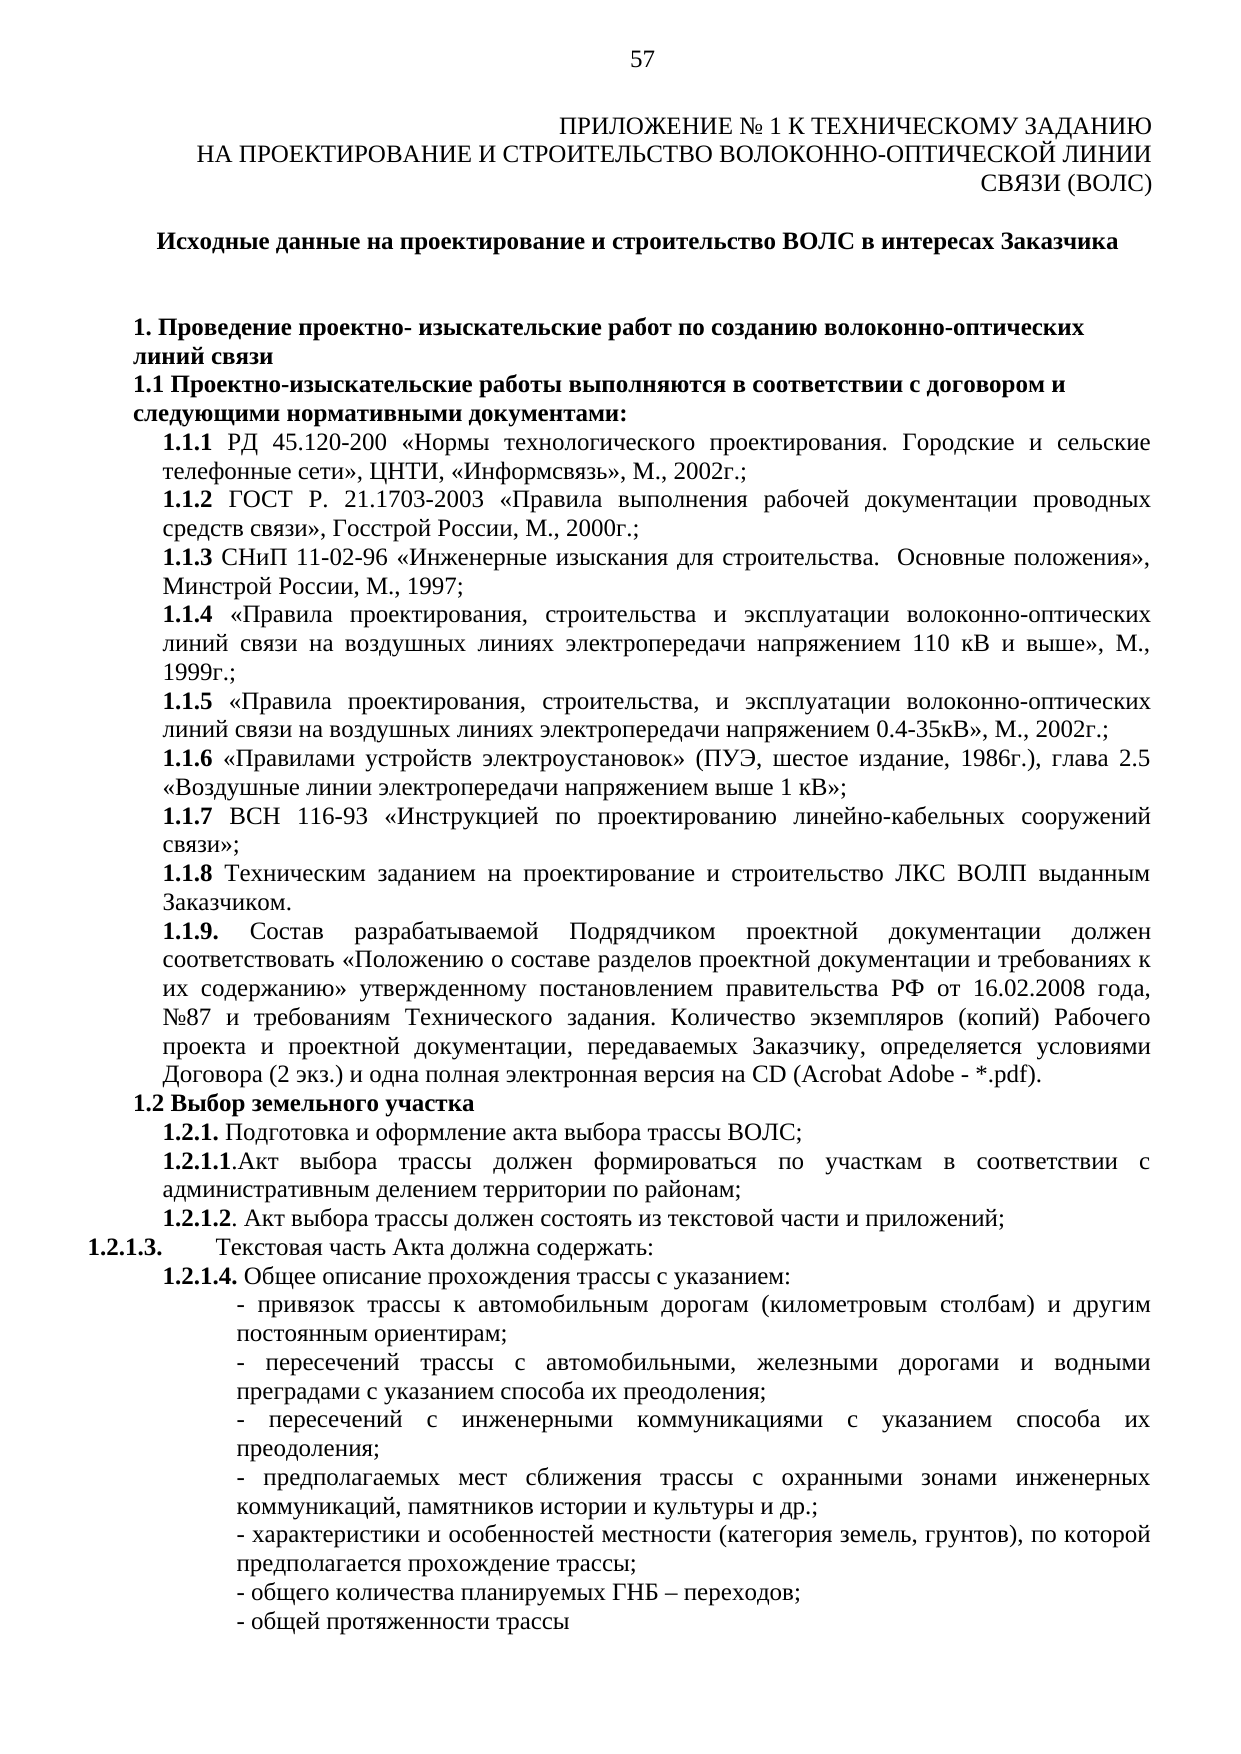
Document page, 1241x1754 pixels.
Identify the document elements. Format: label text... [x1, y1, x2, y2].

text 1.2.1. Подготовка и оформление акта выбора трассы ВОЛС; [162, 1117, 1152, 1146]
text 1.2 Выбор земельного участка [133, 1088, 1152, 1117]
text - привязок трассы к автомобильным дорогам (километровым столбам) и другим постоянным ориентирам; [236, 1289, 1152, 1347]
text 1.1.4 «Правила проектирования, строительства и эксплуатации волоконно-оптических линий связи на воздушных линиях электропередачи напряжением 110 кВ и выше», М., 1999г.; [162, 599, 1152, 686]
text 1.1 Проектно-изыскательские работы выполняются в соответствии с договором и следующими нормативными документами: [133, 369, 1152, 427]
text 1.1.5 «Правила проектирования, строительства, и эксплуатации волоконно-оптических линий связи на воздушных линиях электропередачи напряжением 0.4-35кВ», М., 2002г.; [162, 686, 1152, 743]
text 1.1.2 ГОСТ Р. 21.1703-2003 «Правила выполнения рабочей документации проводных средств связи», Госстрой России, М., 2000г.; [162, 484, 1152, 542]
text - предполагаемых мест сближения трассы с охранными зонами инженерных коммуникаций, памятников истории и культуры и др.; [236, 1462, 1152, 1519]
text 1.1.3 СНиП 11-02-96 «Инженерные изыскания для строительства. Основные положения», Минстрой России, М., 1997; [162, 542, 1152, 599]
text 1.1.9. Состав разрабатываемой Подрядчиком проектной документации должен соответствовать «Положению о составе разделов проектной документации и требованиях к их содержанию» утвержденному постановлением правительства РФ от 16.02.2008 года, №87 и требованиям Технического задания. Количество экземпляров (копий) Рабочего проекта и проектной документации, передаваемых Заказчику, определяется условиями Договора (2 экз.) и одна полная электронная версия на CD (Acrobat Adobe - *.pdf). [162, 916, 1152, 1088]
text 1.2.1.2. Акт выбора трассы должен состоять из текстовой части и приложений; [140, 1203, 1152, 1232]
text Исходные данные на проектирование и строительство ВОЛС в интересах Заказчика [133, 226, 1142, 254]
text 1.1.1 РД 45.120-200 «Нормы технологического проектирования. Городские и сельские телефонные сети», ЦНТИ, «Информсвязь», М., 2002г.; [162, 427, 1152, 484]
list Текстовая часть Акта должна содержать: [87, 1232, 1152, 1261]
text - характеристики и особенностей местности (категория земель, грунтов), по которой предполагается прохождение трассы; [236, 1519, 1152, 1577]
text - пересечений с инженерными коммуникациями с указанием способа их преодоления; [236, 1404, 1152, 1462]
text Приложение № 1 к техническому заданию [133, 111, 1152, 139]
text 1. Проведение проектно- изыскательские работ по созданию волоконно-оптических линий связи [133, 312, 1152, 369]
text 1.1.6 «Правилами устройств электроустановок» (ПУЭ, шестое издание, 1986г.), глава 2.5 «Воздушные линии электропередачи напряжением выше 1 кВ»; [162, 743, 1152, 801]
text на проектирование и строительство волоконно-оптической линии связи (ВОЛС) [133, 139, 1152, 197]
text - общей протяженности трассы [236, 1606, 1152, 1634]
text 1.2.1.4. Общее описание прохождения трассы с указанием: [162, 1261, 1152, 1289]
text - пересечений трассы с автомобильными, железными дорогами и водными преградами с указанием способа их преодоления; [236, 1347, 1152, 1404]
text - общего количества планируемых ГНБ – переходов; [236, 1577, 1152, 1606]
text 1.1.7 ВСН 116-93 «Инструкцией по проектированию линейно-кабельных сооружений связи»; [162, 801, 1152, 858]
text 1.1.8 Техническим заданием на проектирование и строительство ЛКС ВОЛП выданным Заказчиком. [162, 858, 1152, 916]
text 1.2.1.1.Акт выбора трассы должен формироваться по участкам в соответствии с административным делением территории по районам; [162, 1146, 1152, 1203]
